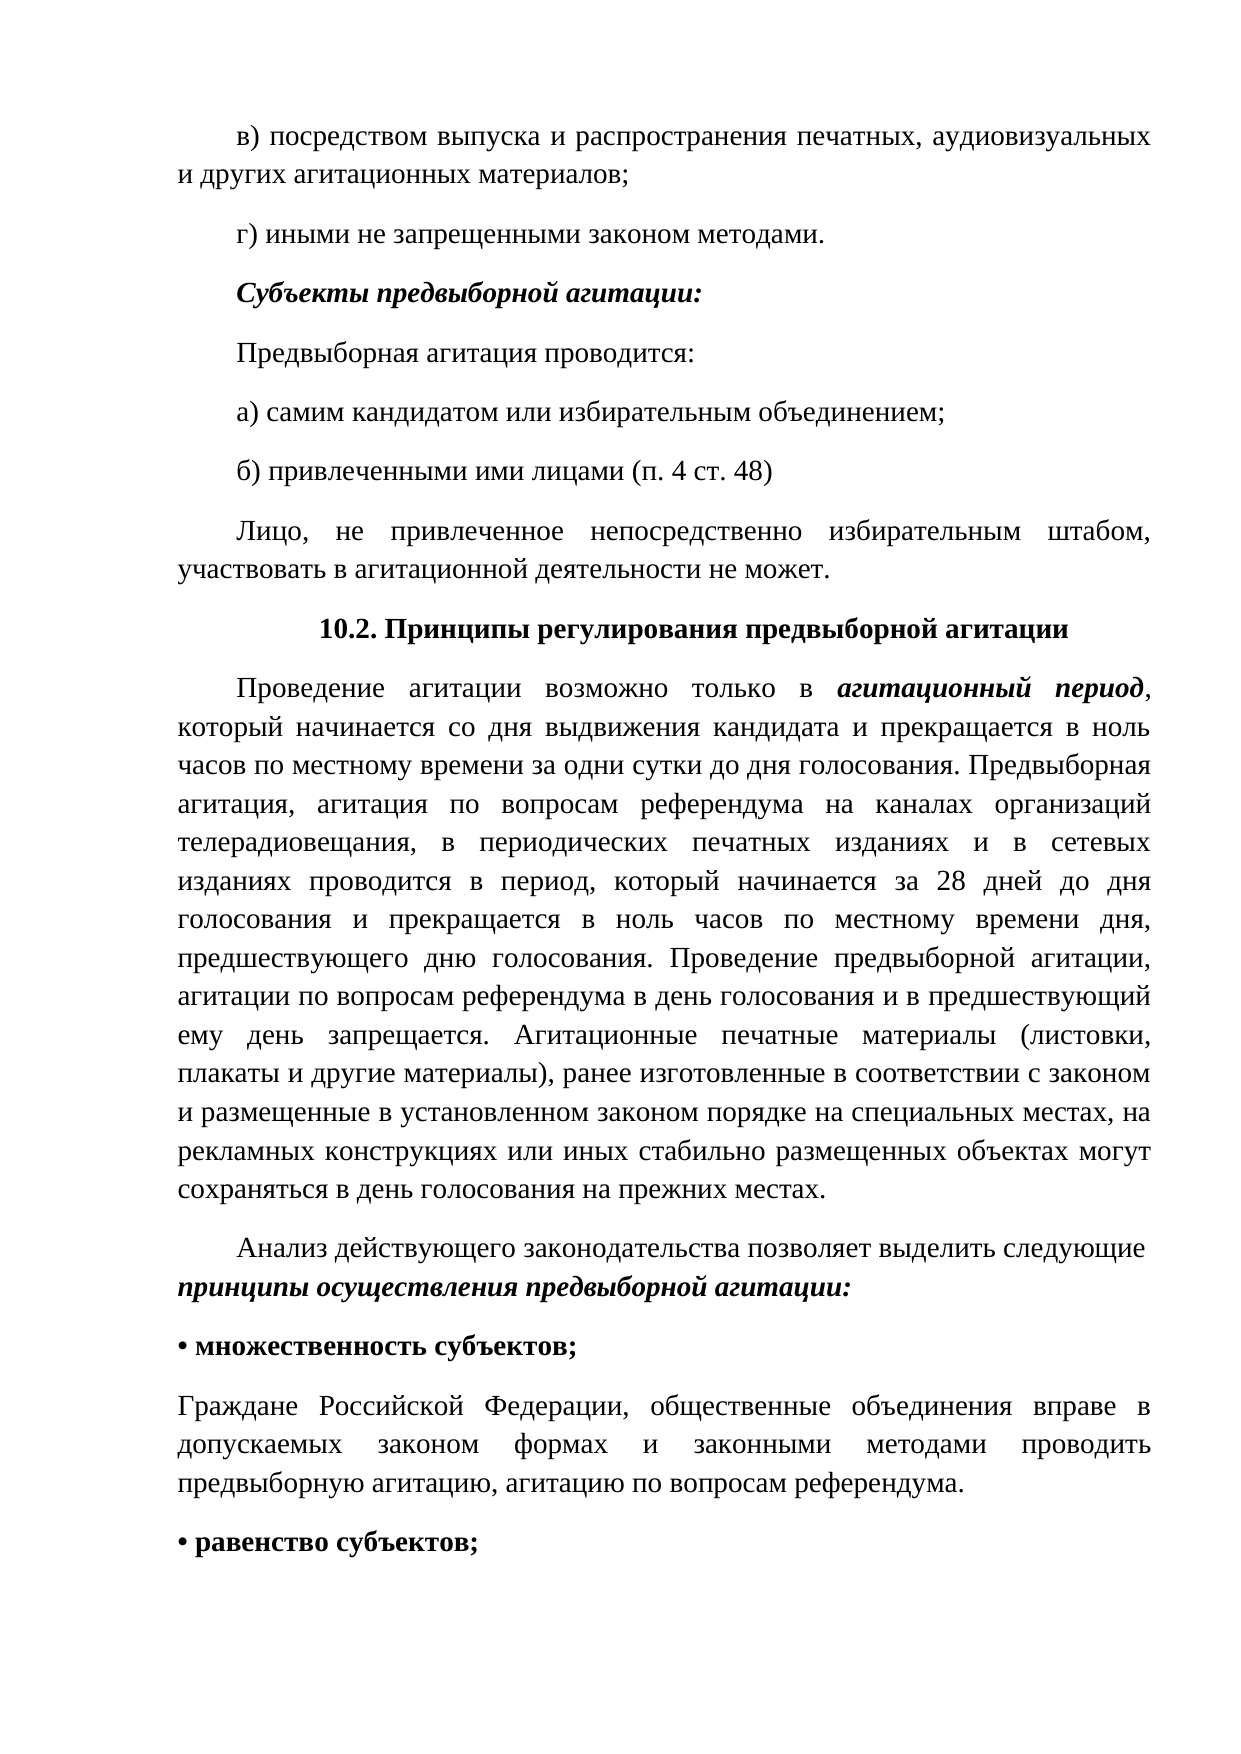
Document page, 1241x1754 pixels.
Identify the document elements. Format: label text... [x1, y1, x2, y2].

text • равенство субъектов; [177, 1524, 1152, 1558]
text • множественность субъектов; [177, 1328, 1152, 1362]
text Граждане Российской Федерации, общественные объединения вправе в допускаемых законом формах и законными методами проводить предвыборную агитацию, агитацию по вопросам референдума. [177, 1388, 1152, 1498]
text Субъекты предвыборной агитации: [177, 275, 1152, 309]
text Предвыборная агитация проводится: [177, 335, 1152, 368]
text Лицо, не привлеченное непосредственно избирательным штабом, участвовать в агитационной деятельности не может. [177, 513, 1152, 585]
text Проведение агитации возможно только в агитационный период, который начинается со дня выдвижения кандидата и прекращается в ноль часов по местному времени за одни сутки до дня голосования. Предвыборная агитация, агитация по вопросам референдума на каналах организаций телерадиовещания, в периодических печатных изданиях и в сетевых изданиях проводится в период, который начинается за 28 дней до дня голосования и прекращается в ноль часов по местному времени дня, предшествующего дню голосования. Проведение предвыборной агитации, агитации по вопросам референдума в день голосования и в предшествующий ему день запрещается. Агитационные печатные материалы (листовки, плакаты и другие материалы), ранее изготовленные в соответствии с законом и размещенные в установленном законом порядке на специальных местах, на рекламных конструкциях или иных стабильно размещенных объектах могут сохраняться в день голосования на прежних местах. [177, 670, 1152, 1205]
text 10.2. Принципы регулирования предвыборной агитации [177, 611, 1152, 644]
text Анализ действующего законодательства позволяет выделить следующие принципы осуществления предвыборной агитации: [177, 1231, 1152, 1303]
text г) иными не запрещенными законом методами. [177, 216, 1152, 249]
text а) самим кандидатом или избирательным объединением; [177, 394, 1152, 428]
text б) привлеченными ими лицами (п. 4 ст. 48) [177, 453, 1152, 487]
text в) посредством выпуска и распространения печатных, аудиовизуальных и других агитационных материалов; [177, 118, 1152, 190]
